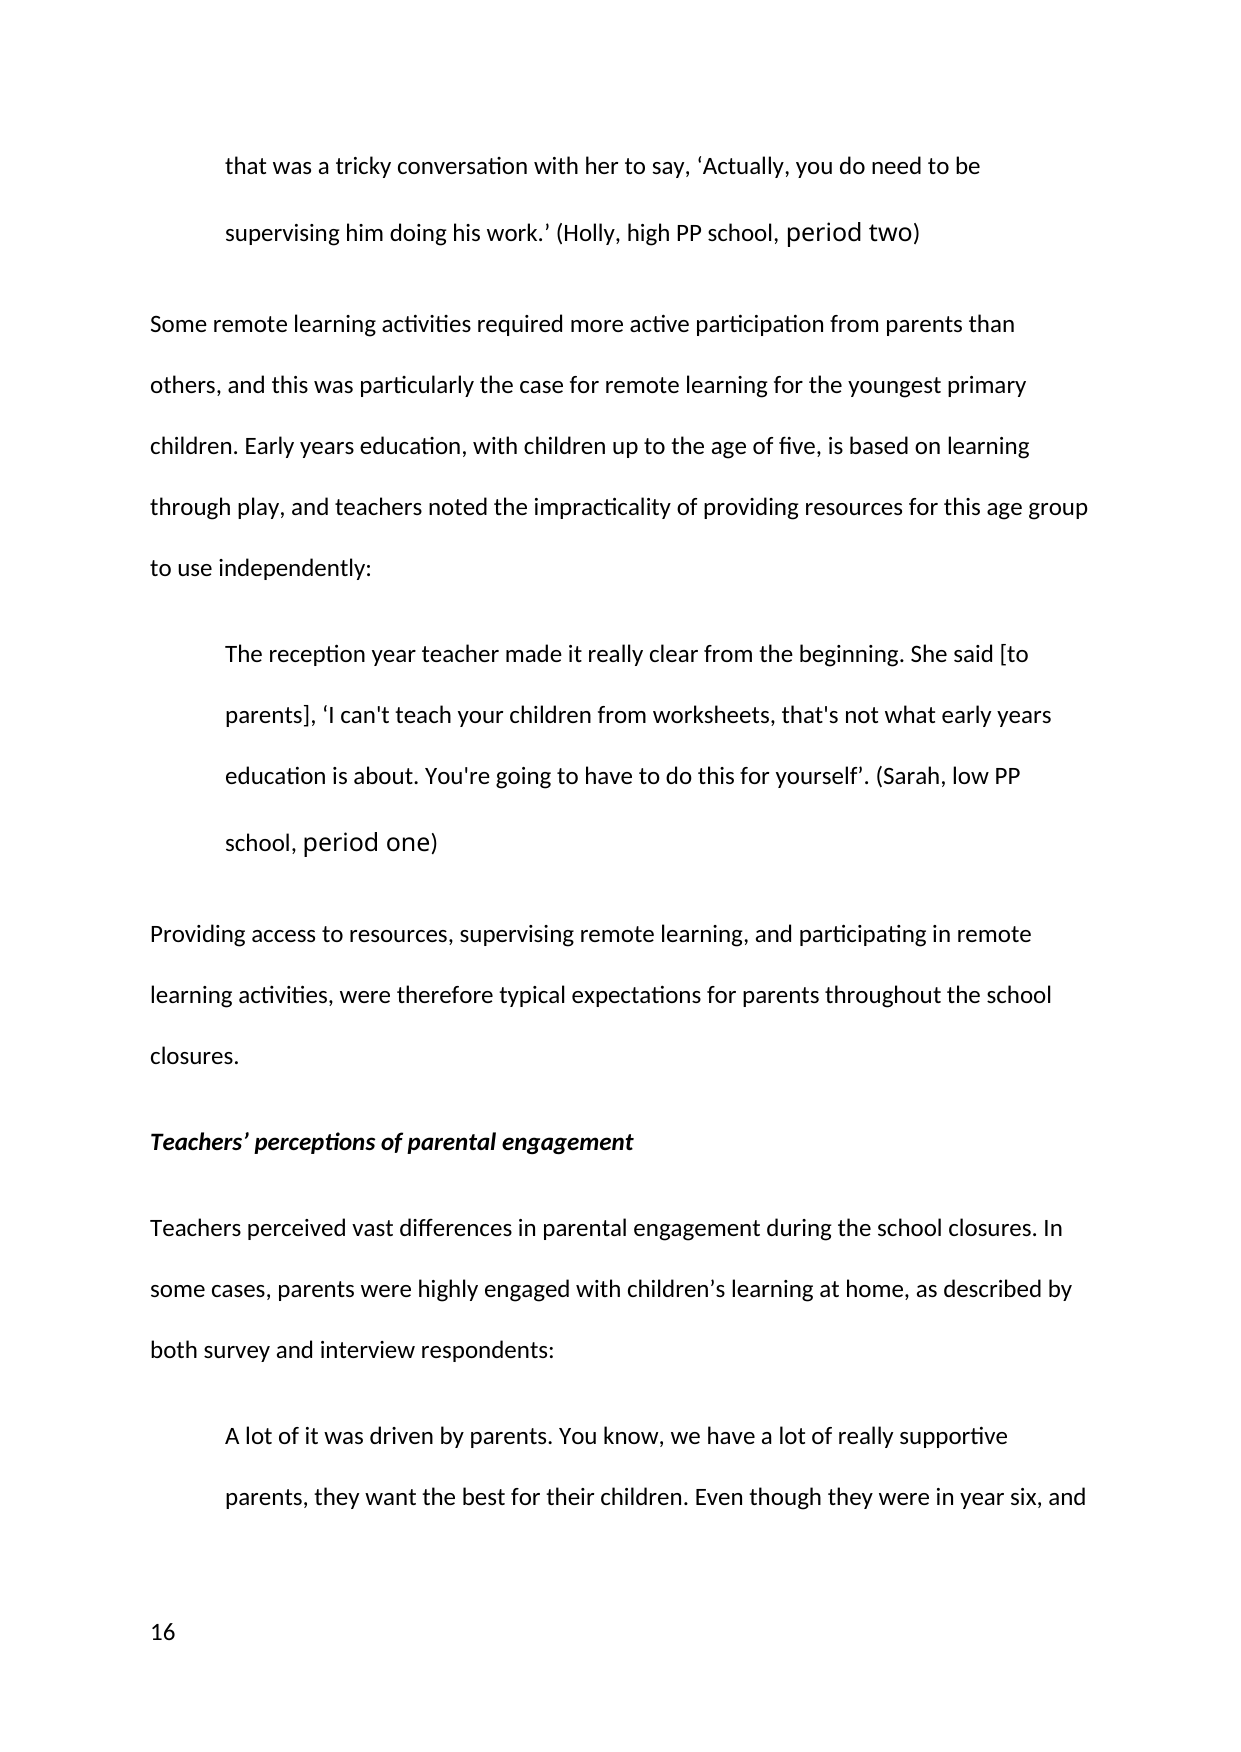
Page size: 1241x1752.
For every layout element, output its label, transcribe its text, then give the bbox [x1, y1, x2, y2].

text Providing access to resources, supervising remote learning, and participating in remote learning activities, were therefore typical expectations for parents throughout the school closures. [150, 918, 1090, 1070]
subtitle Teachers’ perceptions of parental engagement [150, 1126, 1090, 1156]
text Teachers perceived vast differences in parental engagement during the school closures. In some cases, parents were highly engaged with children’s learning at home, as described by both survey and interview respondents: [150, 1212, 1090, 1364]
text Some remote learning activities required more active participation from parents than others, and this was particularly the case for remote learning for the youngest primary children. Early years education, with children up to the age of five, is based on learning through play, and teachers noted the impracticality of providing resources for this age group to use independently: [150, 308, 1090, 582]
text The reception year teacher made it really clear from the beginning. She said [to parents], ‘I can't teach your children from worksheets, that's not what early years education is about. You're going to have to do this for yourself’. (Sarah, low PP school, period one) [225, 638, 1090, 859]
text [225, 1420, 1090, 1512]
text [225, 150, 1090, 249]
